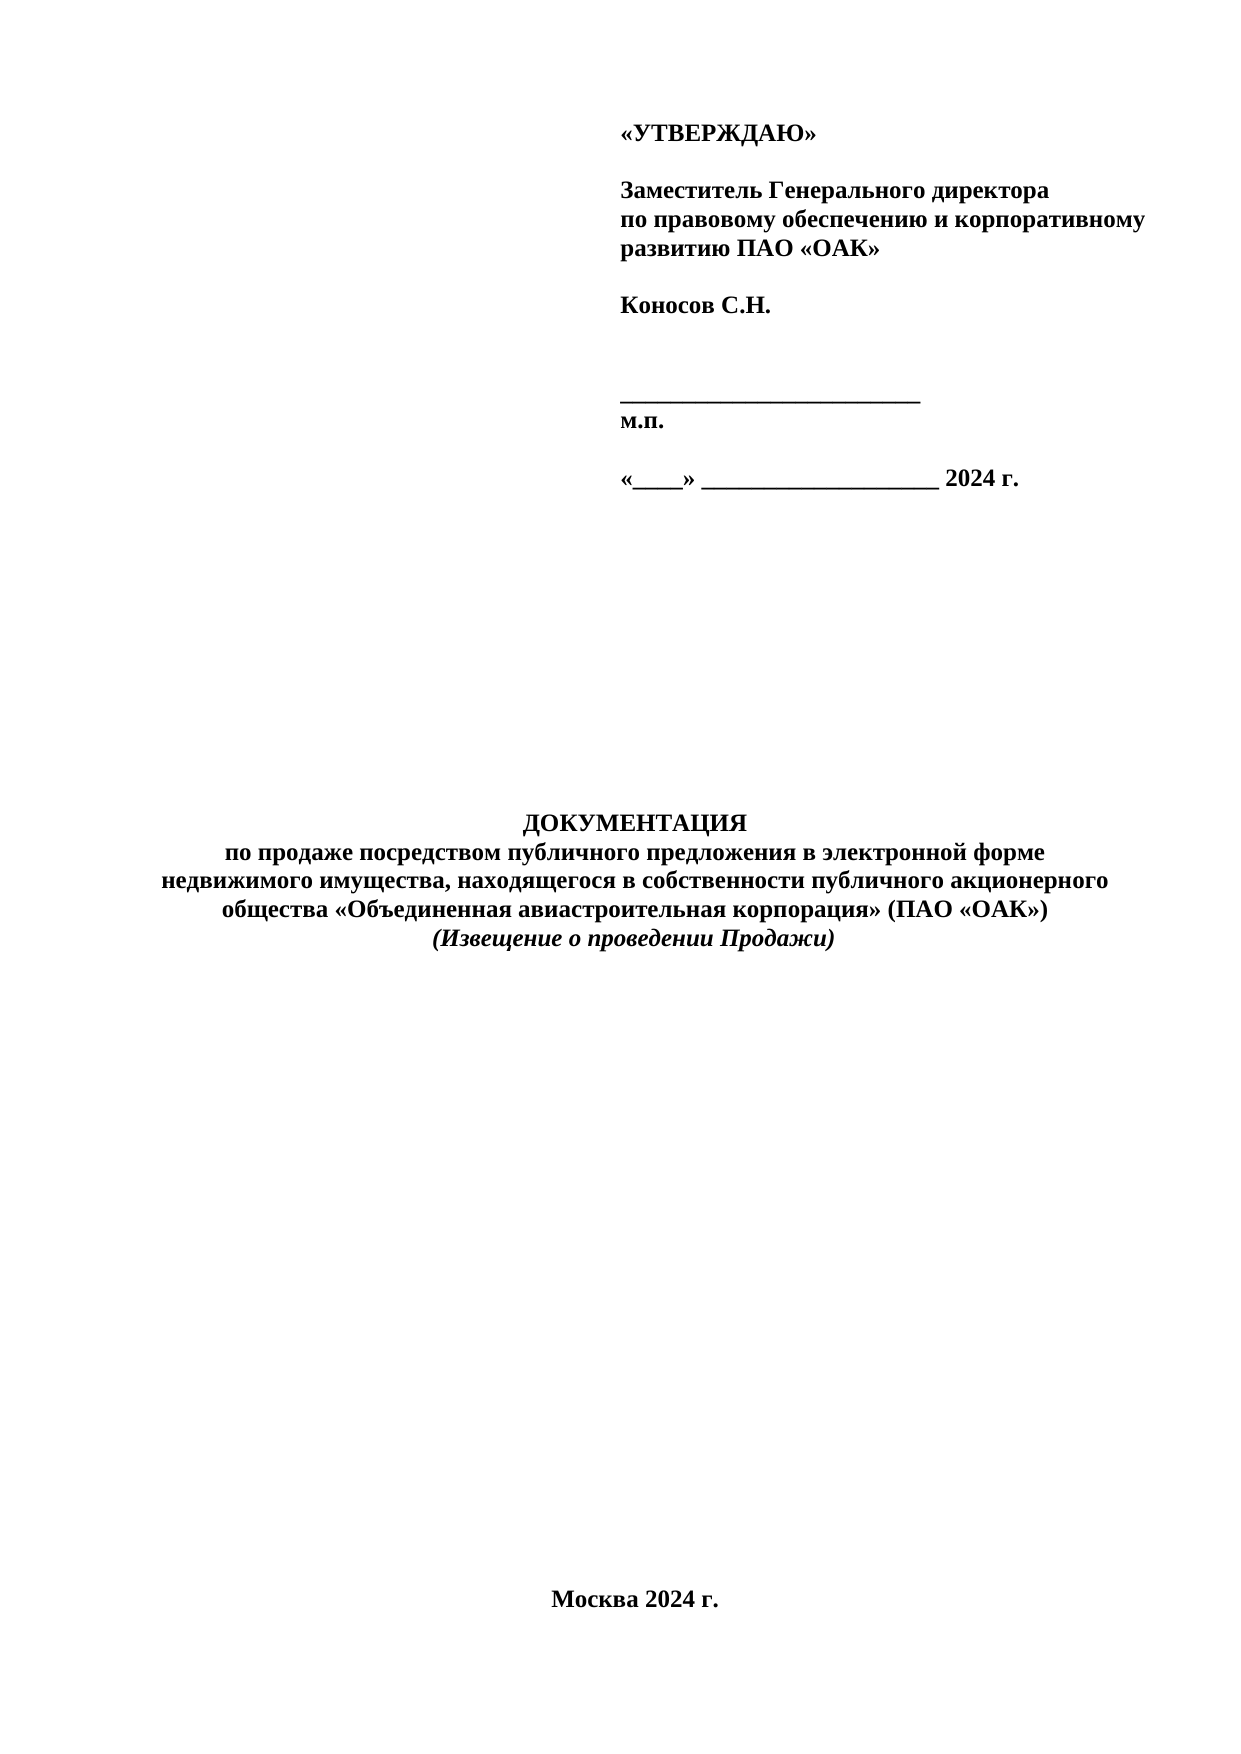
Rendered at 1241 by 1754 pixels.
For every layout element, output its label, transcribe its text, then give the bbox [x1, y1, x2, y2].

text Коносов С.Н. [620, 291, 1152, 319]
text м.п. [620, 406, 1152, 434]
text Заместитель Генерального директора [620, 176, 1152, 204]
text «____» ___________________ 2024 г. [605, 463, 1152, 492]
text ________________________ [620, 377, 1152, 406]
text ДОКУМЕНТАЦИЯ [118, 808, 1152, 837]
text «УТВЕРЖДАЮ» [620, 118, 1152, 147]
text Москва 2024 г. [118, 1584, 1152, 1613]
text (Извещение о проведении Продажи) [118, 923, 1152, 952]
text недвижимого имущества, находящегося в собственности публичного акционерного общества «Объединенная авиастроительная корпорация» (ПАО «ОАК») [118, 866, 1152, 923]
text по правовому обеспечению и корпоративному развитию ПАО «ОАК» [620, 204, 1152, 262]
text по продаже посредством публичного предложения в электронной форме [118, 837, 1152, 866]
